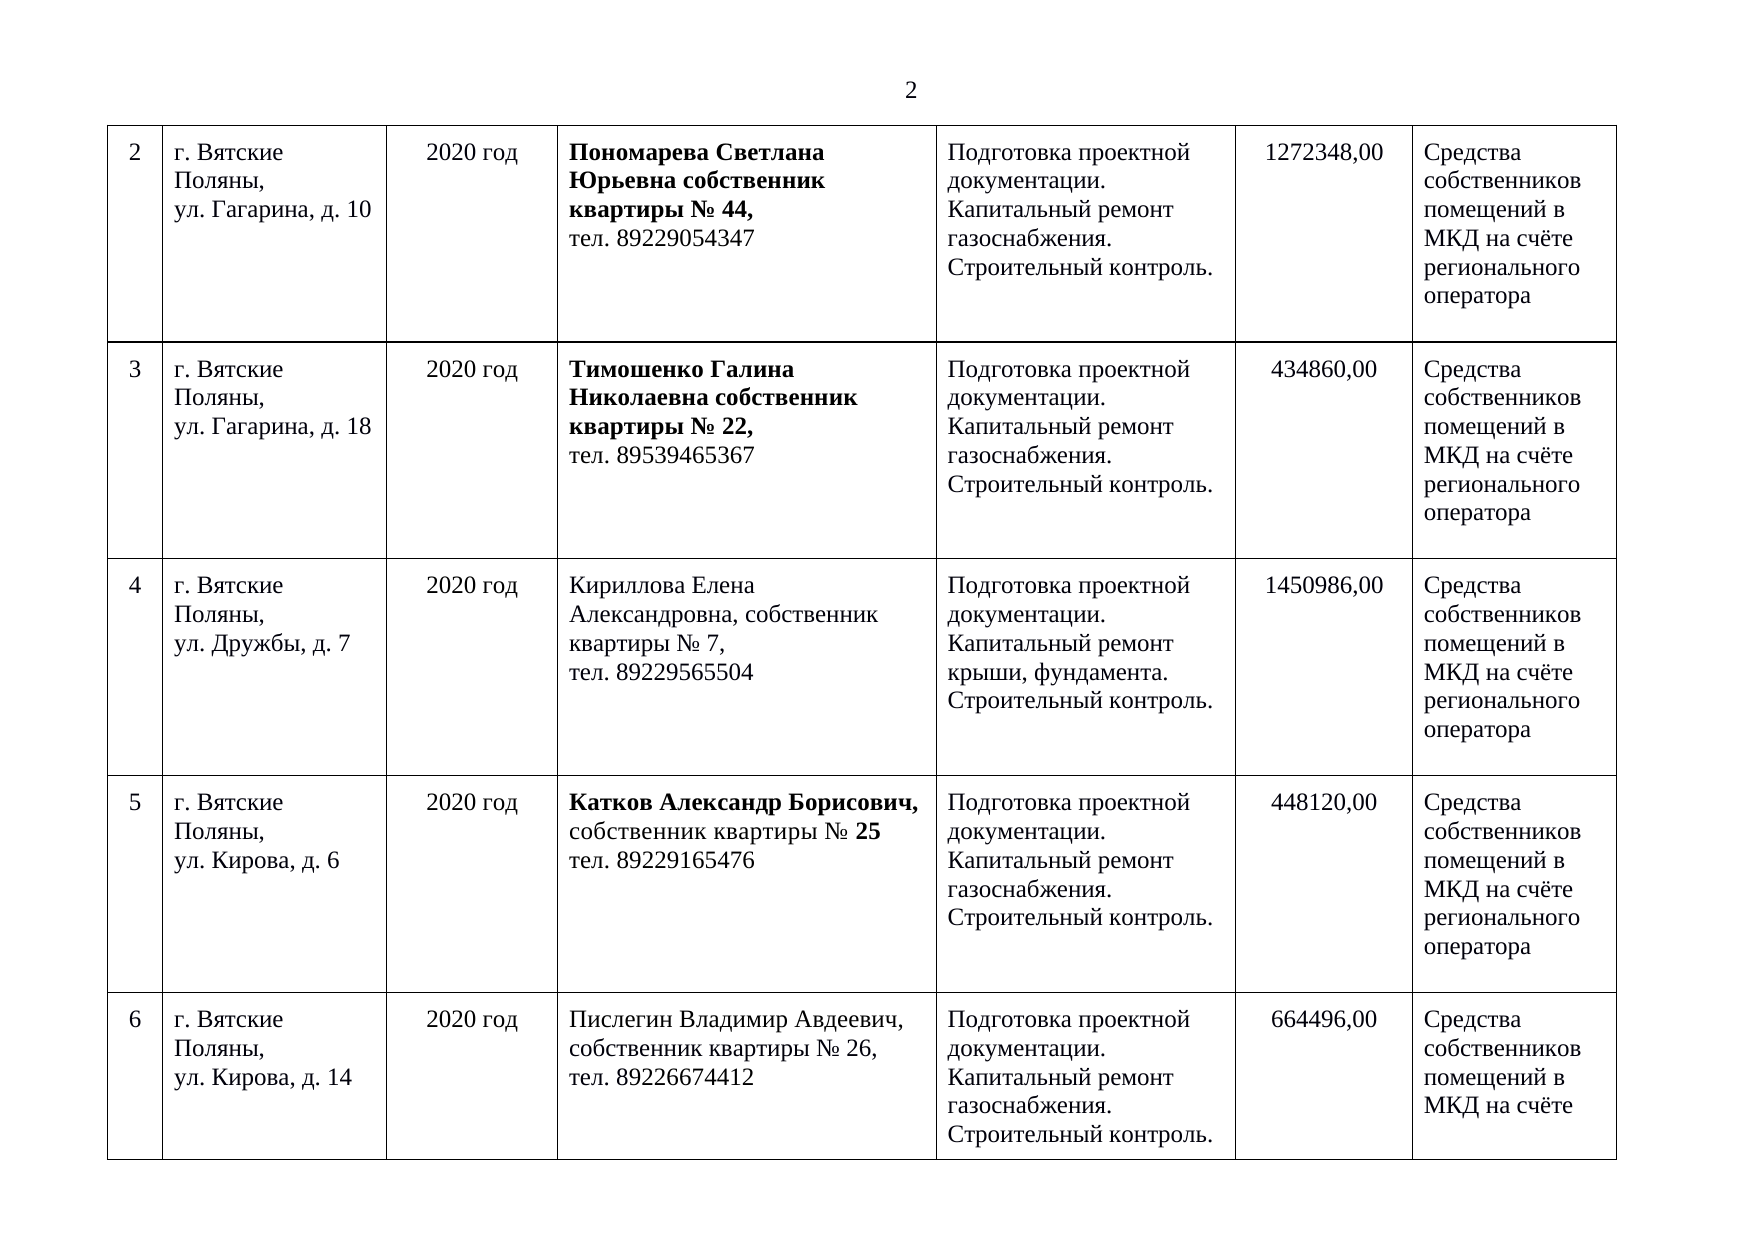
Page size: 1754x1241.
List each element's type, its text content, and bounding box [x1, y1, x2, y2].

table_cell г. Вятские Поляны, ул. Дружбы, д. 7 [163, 559, 386, 775]
table_cell 2 [108, 126, 162, 341]
table_cell Средства собственников помещений в МКД на счёте регионального оператора [1413, 343, 1616, 558]
table_cell г. Вятские Поляны, ул. Гагарина, д. 18 [163, 343, 386, 558]
table_cell 2020 год [387, 776, 557, 992]
table_cell 4 [108, 559, 162, 775]
table_cell 1272348,00 [1236, 126, 1412, 341]
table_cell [937, 993, 1235, 1159]
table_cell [1413, 126, 1616, 341]
table_cell 6 [108, 993, 162, 1159]
table_cell 3 [108, 343, 162, 558]
table_cell 434860,00 [1236, 343, 1412, 558]
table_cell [163, 993, 386, 1159]
table_cell Подготовка проектной документации. Капитальный ремонт газоснабжения. Строительный контроль. [937, 343, 1235, 558]
table_cell Средства собственников помещений в МКД на счёте регионального оператора [1413, 776, 1616, 992]
table_cell 448120,00 [1236, 776, 1412, 992]
table_cell 2020 год [387, 343, 557, 558]
table_cell Подготовка проектной документации. Капитальный ремонт газоснабжения. Строительный контроль. [937, 776, 1235, 992]
table_cell 2020 год [387, 126, 557, 341]
table_cell Тимошенко Галина Николаевна собственник квартиры № 22, тел. 89539465367 [558, 343, 936, 558]
table_cell Подготовка проектной документации. Капитальный ремонт газоснабжения. Строительный контроль. [937, 126, 1235, 341]
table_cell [1413, 993, 1616, 1159]
table_cell Катков Александр Борисович, собственник квартиры № 25 тел. 89229165476 [558, 776, 936, 992]
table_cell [558, 993, 936, 1159]
table_cell г. Вятские Поляны, ул. Гагарина, д. 10 [163, 126, 386, 341]
table_cell Подготовка проектной документации. Капитальный ремонт крыши, фундамента. Строительный контроль. [937, 559, 1235, 775]
table_cell 5 [108, 776, 162, 992]
table_cell Пономарева Светлана Юрьевна собственник квартиры № 44, тел. 89229054347 [558, 126, 936, 341]
table_cell 1450986,00 [1236, 559, 1412, 775]
table_cell 664496,00 [1236, 993, 1412, 1159]
table_cell 2020 год [387, 993, 557, 1159]
table_cell Средства собственников помещений в МКД на счёте регионального оператора [1413, 559, 1616, 775]
table_cell г. Вятские Поляны, ул. Кирова, д. 6 [163, 776, 386, 992]
table_cell Кириллова Елена Александровна, собственник квартиры № 7, тел. 89229565504 [558, 559, 936, 775]
table_cell 2020 год [387, 559, 557, 775]
